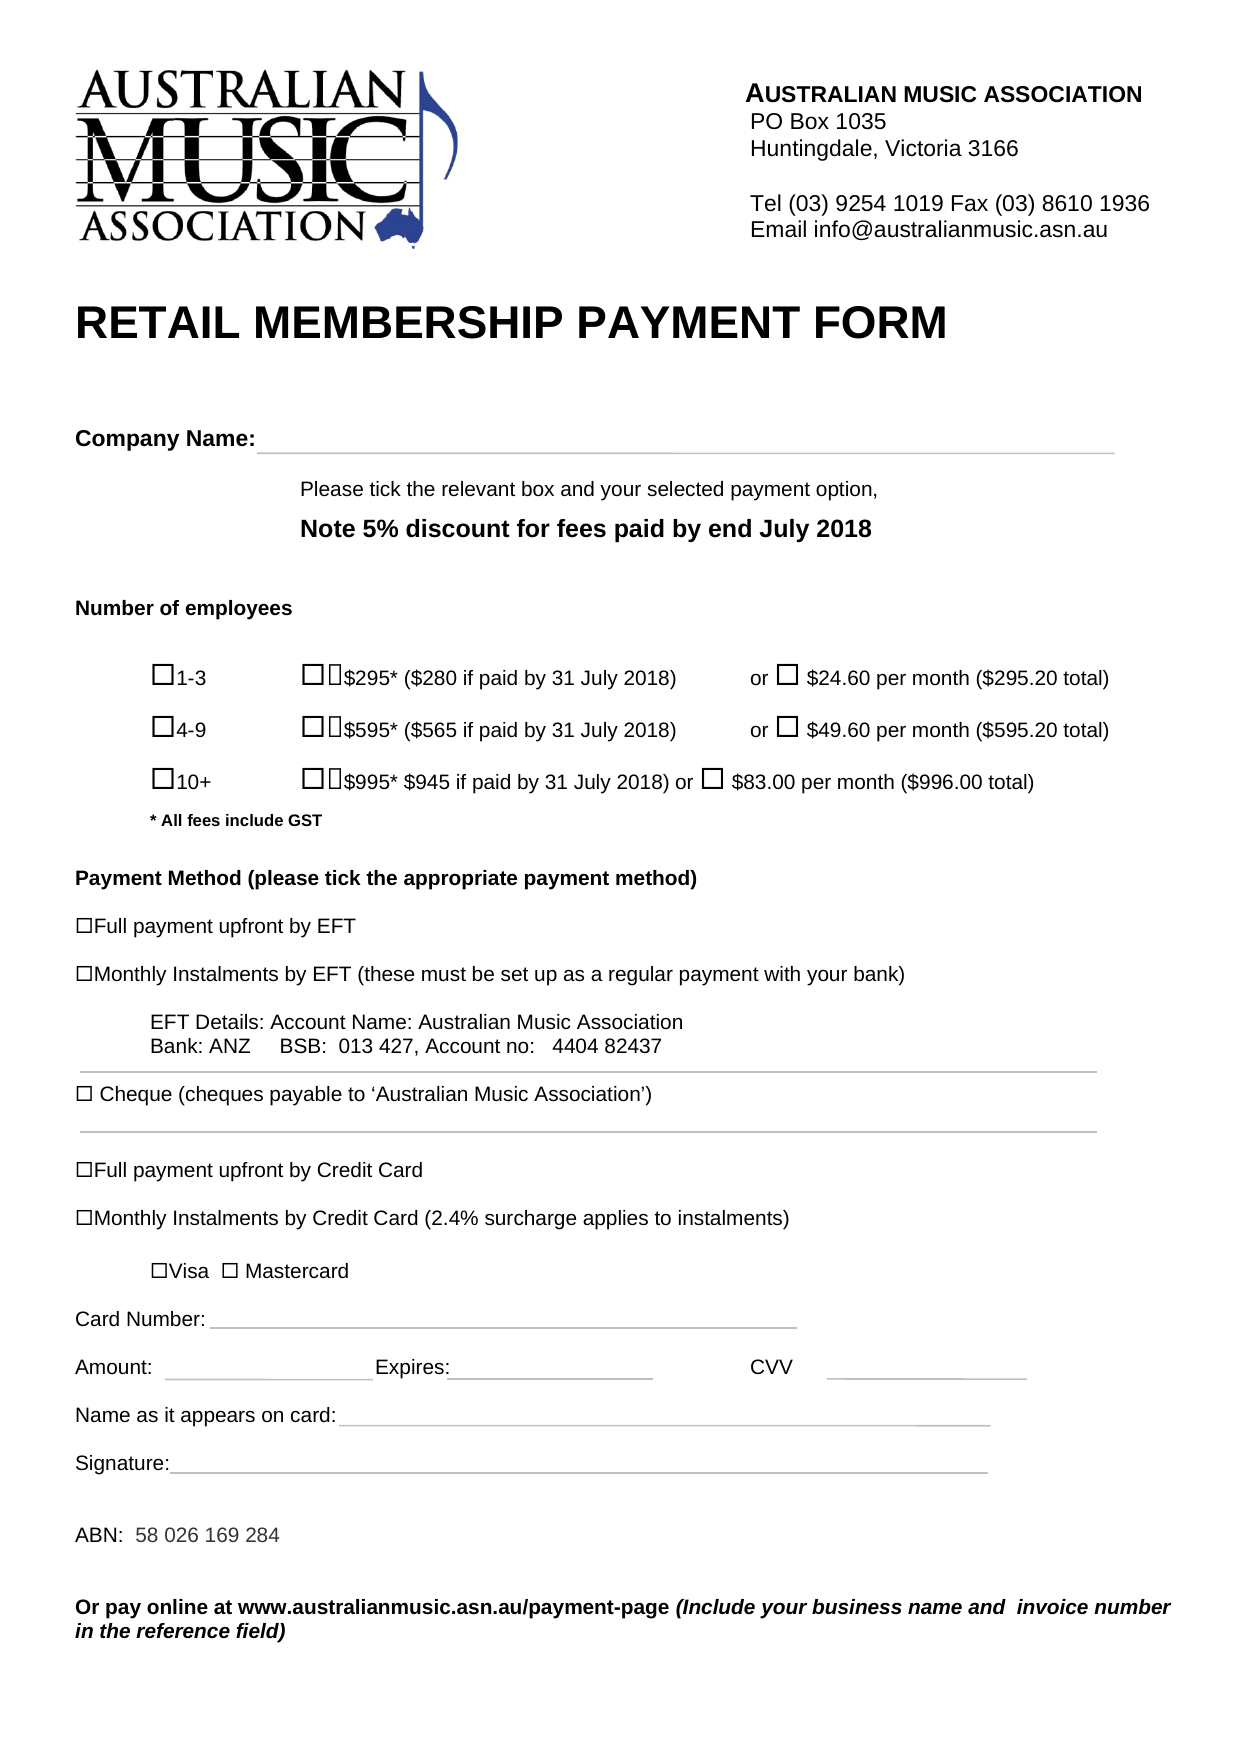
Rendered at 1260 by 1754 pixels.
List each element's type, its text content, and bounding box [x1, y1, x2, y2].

text * All fees include GST [75, 810, 1185, 829]
text Cheque (cheques payable to ‘Australian Music Association’) [75, 1082, 1185, 1106]
text Card Number: [75, 1307, 1185, 1331]
text Tel (03) 9254 1019 Fax (03) 8610 1936 [75, 190, 1185, 216]
text Company Name: [75, 424, 1185, 451]
picture [75, 68, 458, 77]
text Number of employees [75, 596, 1185, 620]
text 10+ $995* $945 if paid by 31 July 2018) or $83.00 per month ($996.00 total) [75, 758, 1185, 798]
picture [75, 108, 458, 134]
text 1-3 $295* ($280 if paid by 31 July 2018) or $24.60 per month ($295.20 total) [75, 654, 1185, 693]
text Full payment upfront by EFT [75, 914, 1185, 938]
text Email info@australianmusic.asn.au [75, 216, 1185, 242]
text Please tick the relevant box and your selected payment option, [75, 477, 1185, 501]
text Monthly Instalments by EFT (these must be set up as a regular payment with your bank) [75, 962, 1185, 986]
text Note 5% discount for fees paid by end July 2018 [225, 514, 1185, 542]
picture [75, 242, 458, 249]
text Bank: ANZ BSB: 013 427, Account no: 4404 82437 [75, 1034, 1185, 1058]
text ABN: 58 026 169 284 [75, 1523, 1185, 1547]
text Name as it appears on card: [75, 1403, 1185, 1427]
text Signature: [75, 1451, 1185, 1475]
text Full payment upfront by Credit Card [75, 1158, 1185, 1182]
text Or pay online at www.australianmusic.asn.au/payment-page (Include your business name and invoice number in the reference field) [75, 1594, 1185, 1642]
text AUSTRALIAN MUSIC ASSOCIATION [75, 77, 1142, 108]
text Payment Method (please tick the appropriate payment method) [75, 866, 1185, 890]
text , Victoria 3166 [75, 134, 1185, 161]
text RETAIL MEMBERSHIP PAYMENT FORM [75, 295, 1185, 348]
text 4-9 $595* ($565 if paid by 31 July 2018) or $49.60 per month ($595.20 total) [75, 706, 1185, 746]
text Monthly Instalments by Credit Card (2.4% surcharge applies to instalments) [75, 1206, 1185, 1230]
text EFT Details: Account Name: Australian Music Association [75, 1010, 1185, 1034]
text Visa Mastercard [75, 1259, 1185, 1283]
picture [75, 161, 458, 190]
text Amount: Expires: CVV [75, 1355, 1185, 1379]
